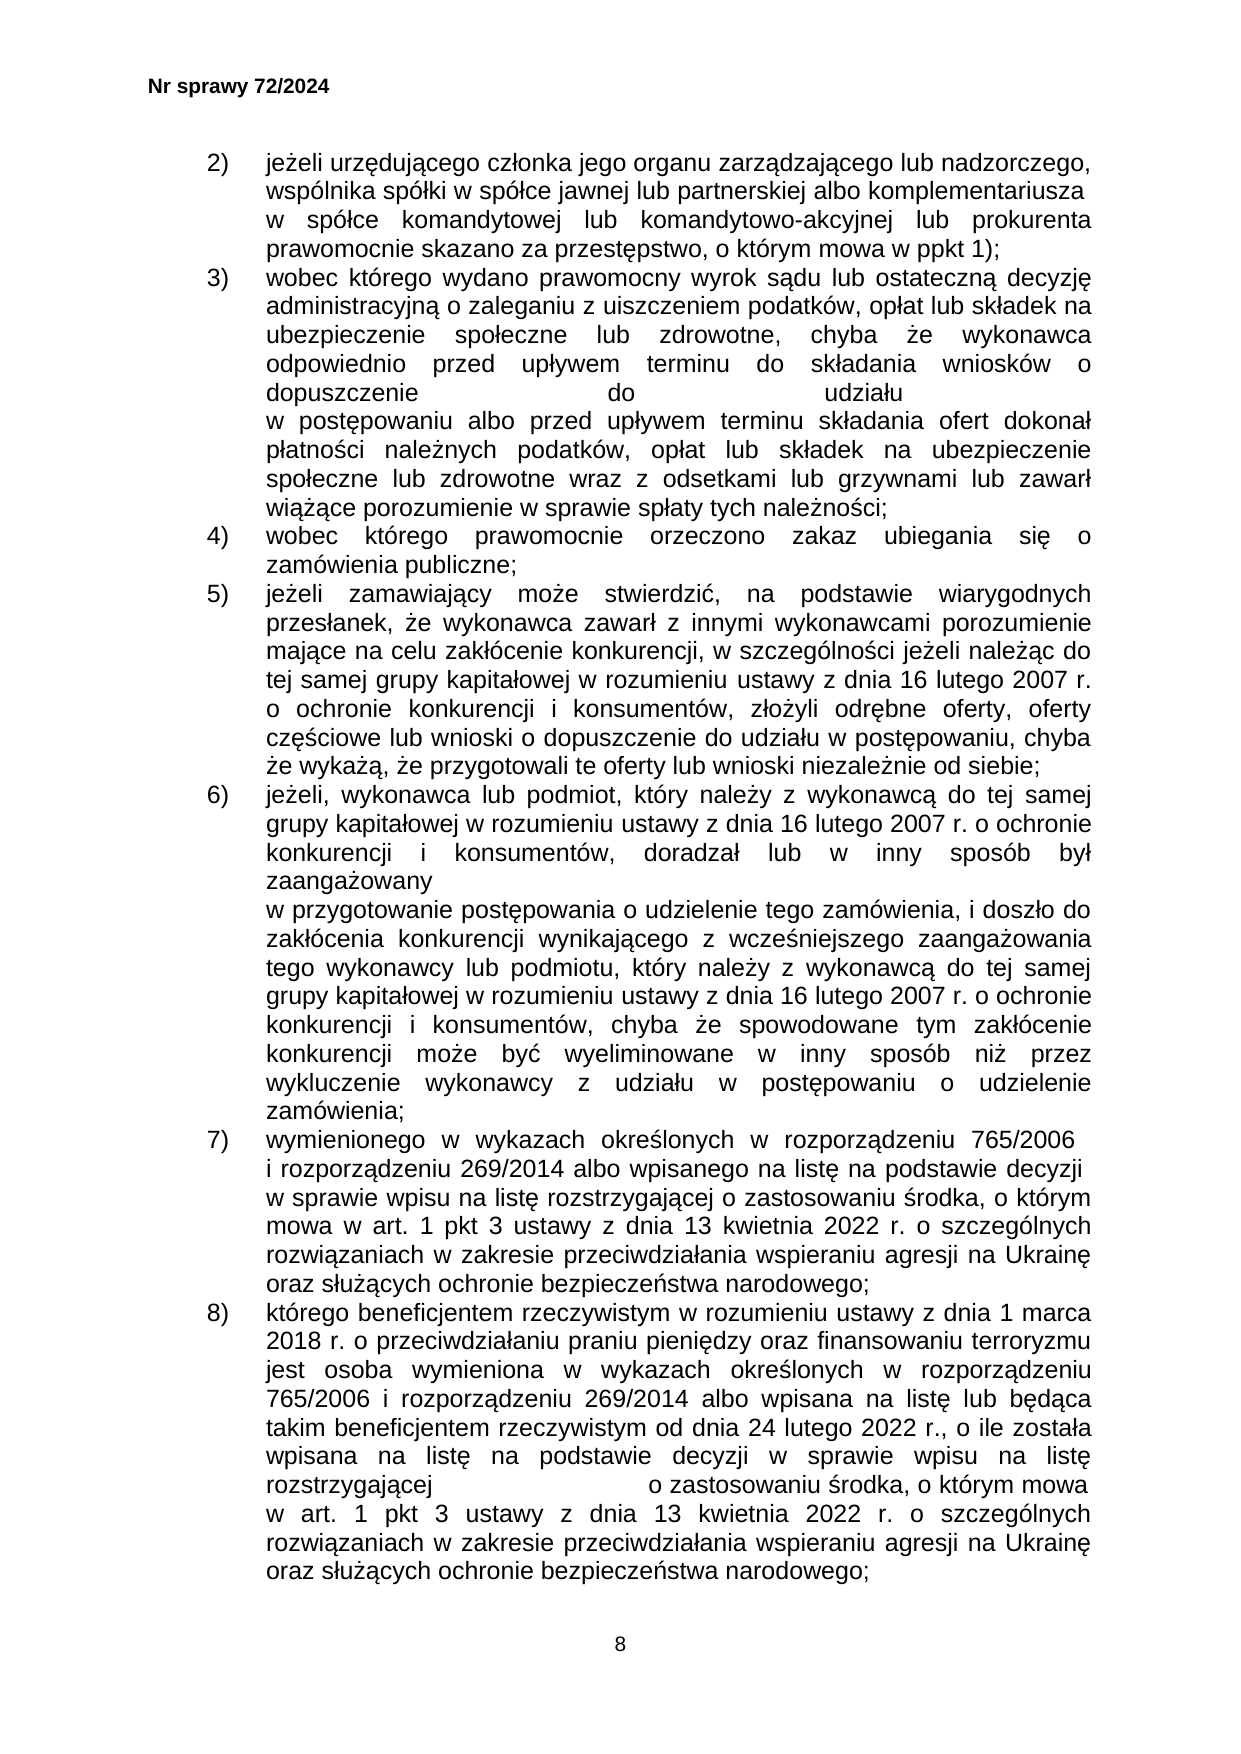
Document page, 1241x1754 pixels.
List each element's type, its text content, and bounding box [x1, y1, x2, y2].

list wobec którego prawomocnie orzeczono zakaz ubiegania się o zamówienia publiczne; [207, 521, 1093, 579]
list jeżeli, wykonawca lub podmiot, który należy z wykonawcą do tej samej grupy kapitałowej w rozumieniu ustawy z dnia 16 lutego 2007 r. o ochronie konkurencji i konsumentów, doradzał lub w inny sposób był zaangażowany w przygotowanie postępowania o udzielenie tego zamówienia, i doszło do zakłócenia konkurencji wynikającego z wcześniejszego zaangażowania tego wykonawcy lub podmiotu, który należy z wykonawcą do tej samej grupy kapitałowej w rozumieniu ustawy z dnia 16 lutego 2007 r. o ochronie konkurencji i konsumentów, chyba że spowodowane tym zakłócenie konkurencji może być wyeliminowane w inny sposób niż przez wykluczenie wykonawcy z udziału w postępowaniu o udzielenie zamówienia; [207, 780, 1093, 1125]
list wymienionego w wykazach określonych w rozporządzeniu 765/2006 i rozporządzeniu 269/2014 albo wpisanego na listę na podstawie decyzji w sprawie wpisu na listę rozstrzygającej o zastosowaniu środka, o którym mowa w art. 1 pkt 3 ustawy z dnia 13 kwietnia 2022 r. o szczególnych rozwiązaniach w zakresie przeciwdziałania wspieraniu agresji na Ukrainę oraz służących ochronie bezpieczeństwa narodowego; [207, 1125, 1093, 1298]
list jeżeli urzędującego członka jego organu zarządzającego lub nadzorczego, wspólnika spółki w spółce jawnej lub partnerskiej albo komplementariusza w spółce komandytowej lub komandytowo-akcyjnej lub prokurenta prawomocnie skazano za przestępstwo, o którym mowa w ppkt 1); [207, 148, 1093, 263]
list którego beneficjentem rzeczywistym w rozumieniu ustawy z dnia 1 marca 2018 r. o przeciwdziałaniu praniu pieniędzy oraz finansowaniu terroryzmu jest osoba wymieniona w wykazach określonych w rozporządzeniu 765/2006 i rozporządzeniu 269/2014 albo wpisana na listę lub będąca takim beneficjentem rzeczywistym od dnia 24 lutego 2022 r., o ile została wpisana na listę na podstawie decyzji w sprawie wpisu na listę rozstrzygającej o zastosowaniu środka, o którym mowa w art. 1 pkt 3 ustawy z dnia 13 kwietnia 2022 r. o szczególnych rozwiązaniach w zakresie przeciwdziałania wspieraniu agresji na Ukrainę oraz służących ochronie bezpieczeństwa narodowego; [207, 1298, 1093, 1585]
list wobec którego wydano prawomocny wyrok sądu lub ostateczną decyzję administracyjną o zaleganiu z uiszczeniem podatków, opłat lub składek na ubezpieczenie społeczne lub zdrowotne, chyba że wykonawca odpowiednio przed upływem terminu do składania wniosków o dopuszczenie do udziału w postępowaniu albo przed upływem terminu składania ofert dokonał płatności należnych podatków, opłat lub składek na ubezpieczenie społeczne lub zdrowotne wraz z odsetkami lub grzywnami lub zawarł wiążące porozumienie w sprawie spłaty tych należności; [207, 263, 1093, 521]
list jeżeli zamawiający może stwierdzić, na podstawie wiarygodnych przesłanek, że wykonawca zawarł z innymi wykonawcami porozumienie mające na celu zakłócenie konkurencji, w szczególności jeżeli należąc do tej samej grupy kapitałowej w rozumieniu ustawy z dnia 16 lutego 2007 r. o ochronie konkurencji i konsumentów, złożyli odrębne oferty, oferty częściowe lub wnioski o dopuszczenie do udziału w postępowaniu, chyba że wykażą, że przygotowali te oferty lub wnioski niezależnie od siebie; [207, 579, 1093, 780]
